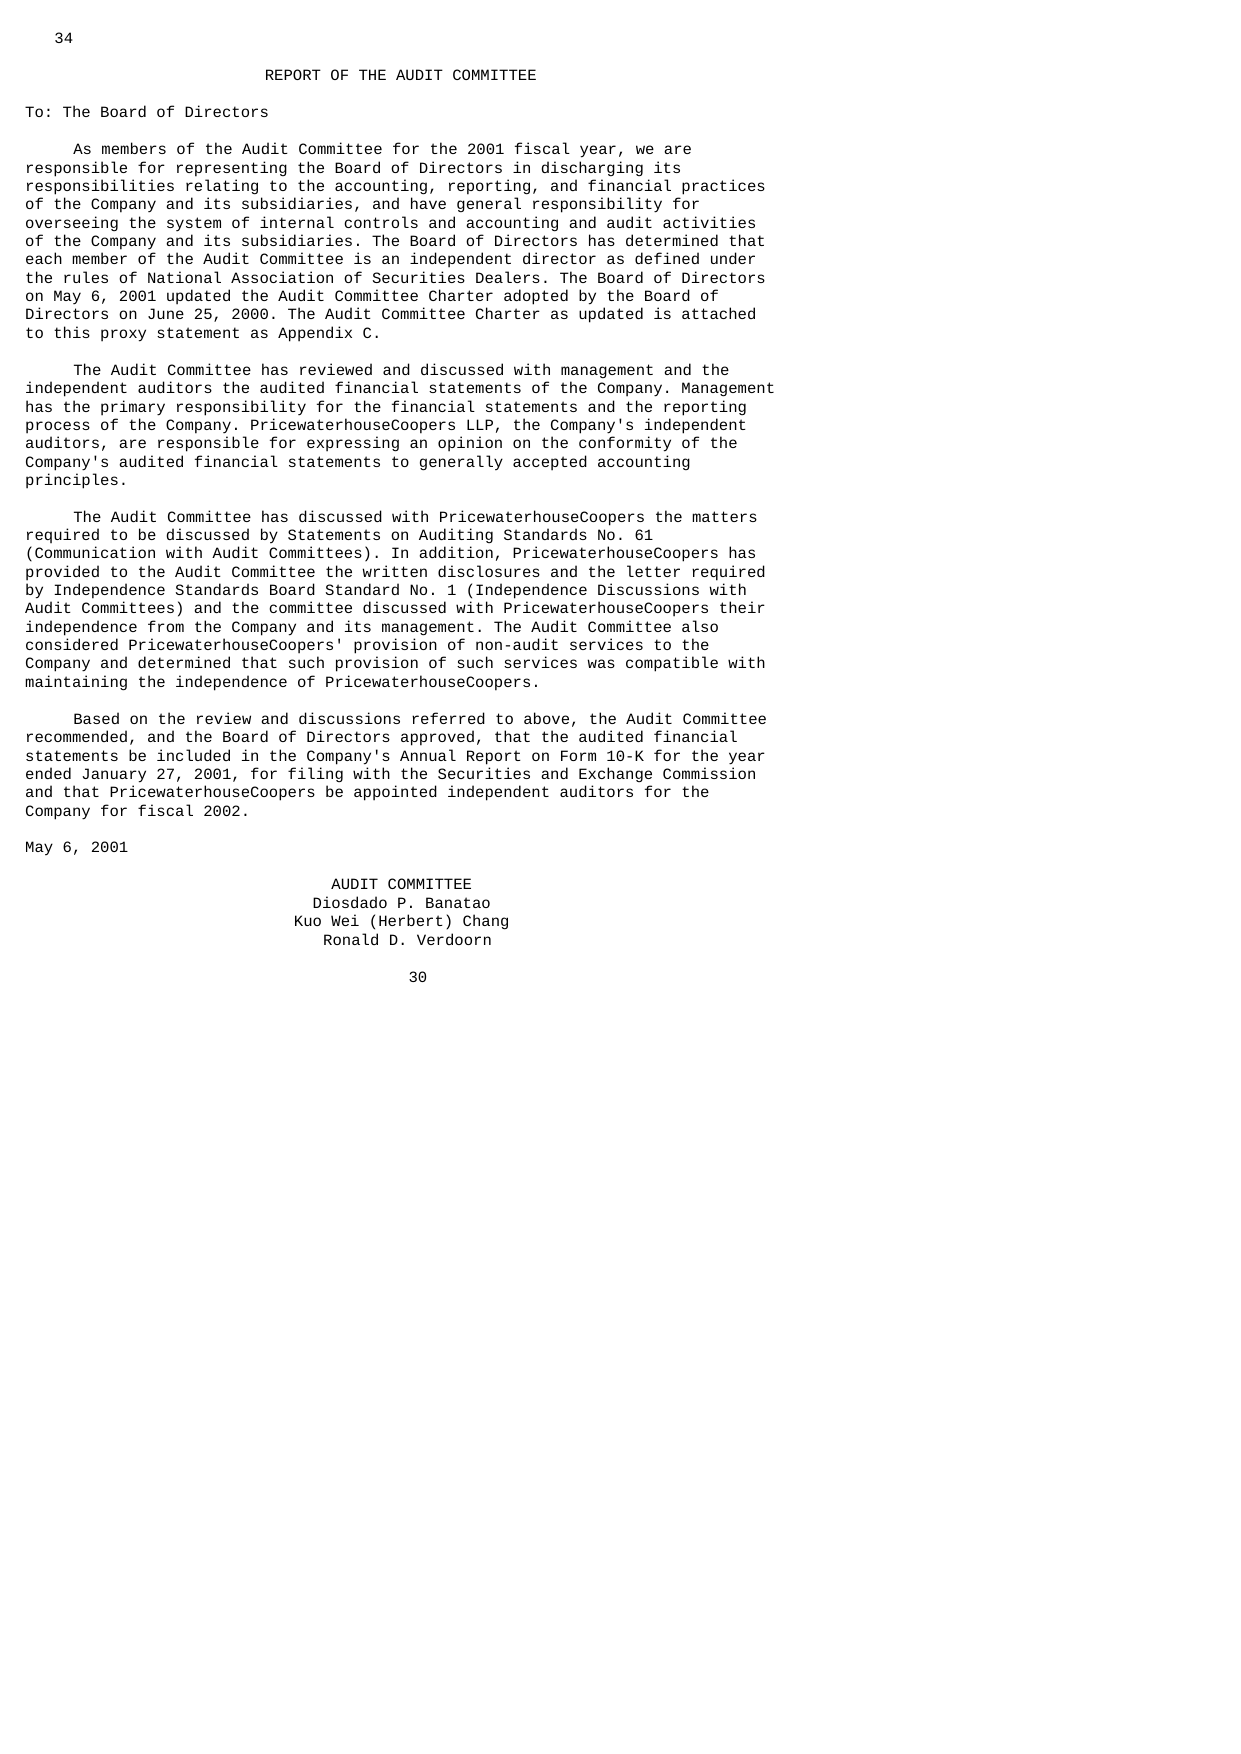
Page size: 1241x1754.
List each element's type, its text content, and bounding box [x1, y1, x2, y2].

text As members of the Audit Committee for the 2001 fiscal year, we are responsible for representing the Board of Directors in discharging its responsibilities relating to the accounting, reporting, and financial practices of the Company and its subsidiaries, and have general responsibility for overseeing the system of internal controls and accounting and audit activities of the Company and its subsidiaries. The Board of Directors has determined that each member of the Audit Committee is an independent director as defined under the rules of National Association of Securities Dealers. The Board of Directors on May 6, 2001 updated the Audit Committee Charter adopted by the Board of Directors on June 25, 2000. The Audit Committee Charter as updated is attached to this proxy statement as Appendix C. [25, 142, 784, 343]
text REPORT OF THE AUDIT COMMITTEE [264, 68, 1090, 85]
text The Audit Committee has discussed with PricewaterhouseCoopers the matters required to be discussed by Statements on Auditing Standards No. 61 (Communication with Audit Committees). In addition, PricewaterhouseCoopers has provided to the Audit Committee the written disclosures and the letter required by Independence Standards Board Standard No. 1 (Independence Discussions with Audit Committees) and the committee discussed with PricewaterhouseCoopers their independence from the Company and its management. The Audit Committee also considered PricewaterhouseCoopers' provision of non-audit services to the Company and determined that such provision of such services was compatible with maintaining the independence of PricewaterhouseCoopers. [25, 509, 784, 692]
text Diosdado P. Banatao [312, 895, 1090, 913]
text Based on the review and discussions referred to above, the Audit Committee recommended, and the Board of Directors approved, that the audited financial statements be included in the Company's Annual Report on Form 10-K for the year ended January 27, 2001, for filing with the Securities and Exchange Commission and that PricewaterhouseCoopers be appointed independent auditors for the Company for fiscal 2002. [25, 711, 784, 821]
text May 6, 2001 [25, 839, 1090, 857]
text To: The Board of Directors [25, 105, 1090, 122]
text 30 [408, 969, 1090, 987]
text The Audit Committee has reviewed and discussed with management and the independent auditors the audited financial statements of the Company. Management has the primary responsibility for the financial statements and the reporting process of the Company. PricewaterhouseCoopers LLP, the Company's independent auditors, are responsible for expressing an opinion on the conformity of the Company's audited financial statements to generally accepted accounting principles. [25, 362, 794, 490]
text AUDIT COMMITTEE [331, 877, 1090, 894]
text Ronald D. Verdoorn [323, 932, 1090, 950]
text 34 [54, 31, 1090, 48]
text Kuo Wei (Herbert) Chang [294, 914, 1090, 931]
